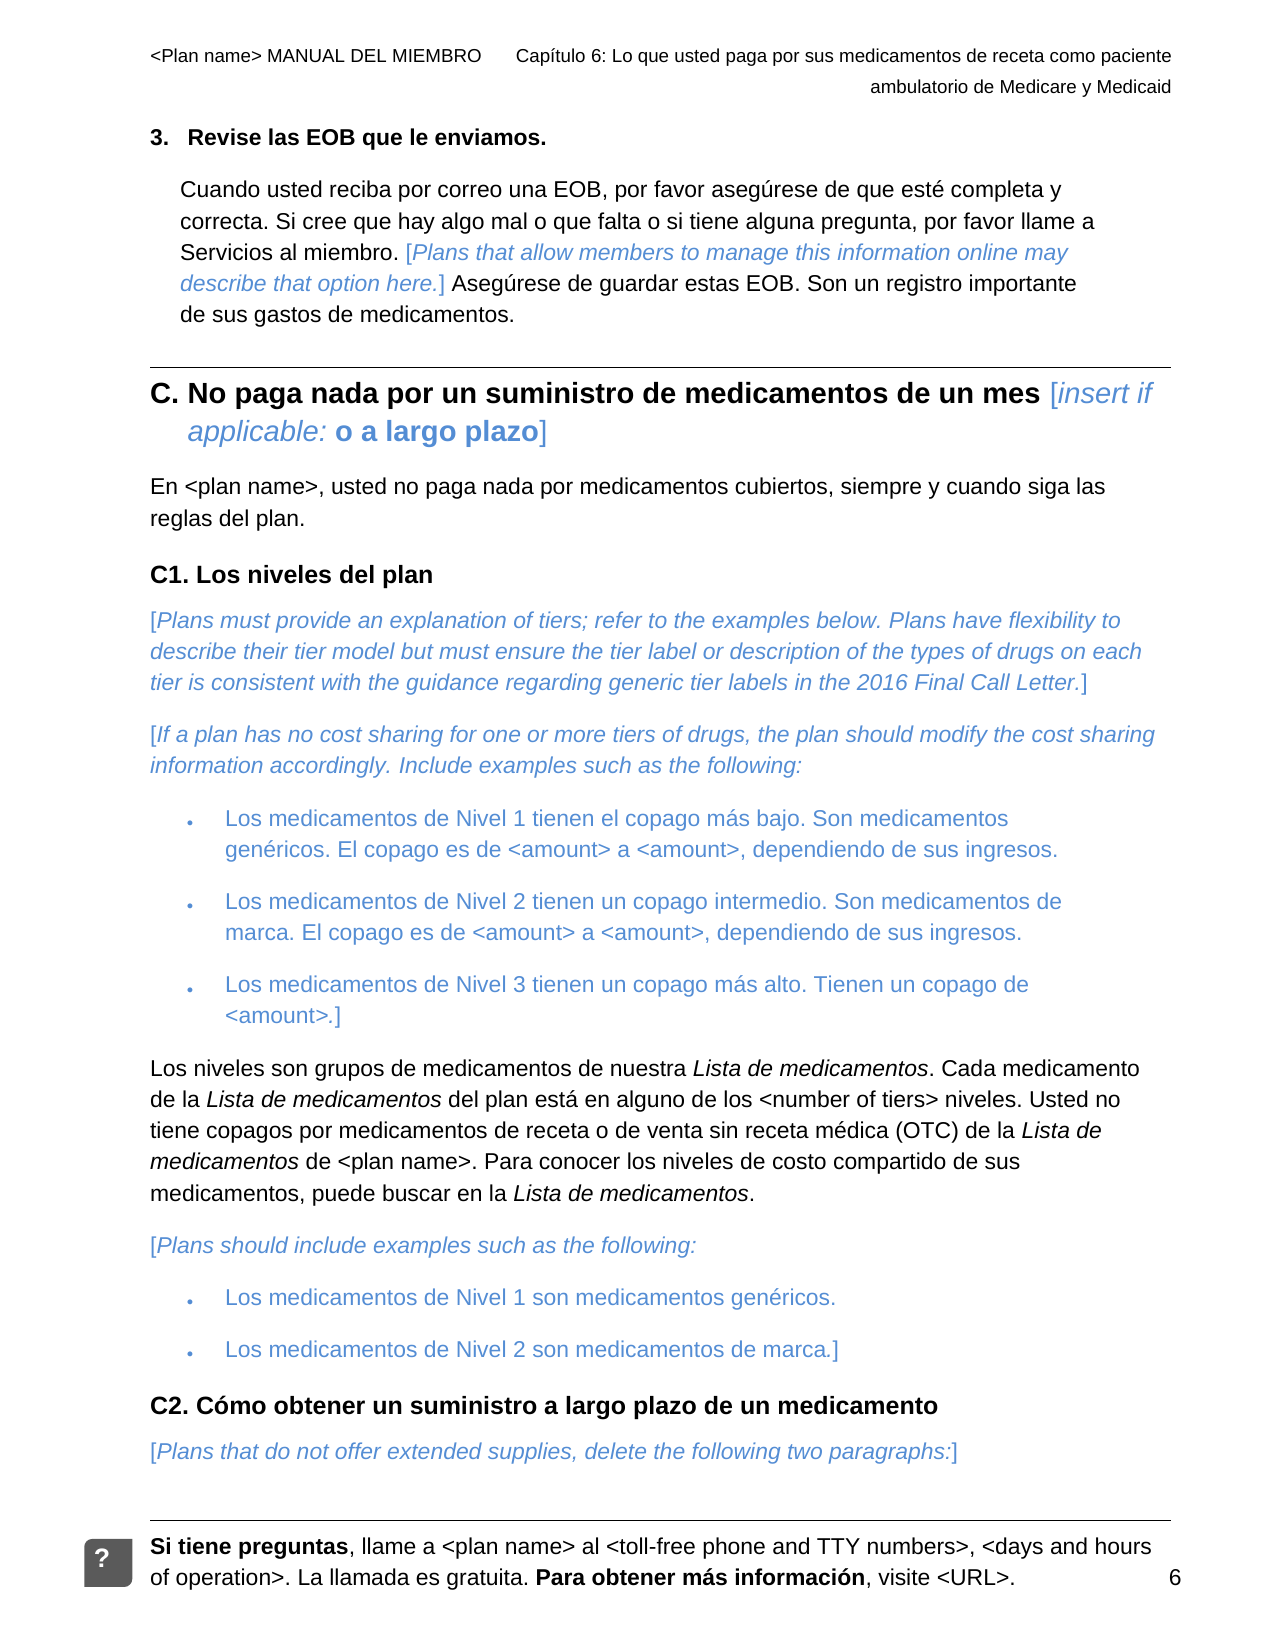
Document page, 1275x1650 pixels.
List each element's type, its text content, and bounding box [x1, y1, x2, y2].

list Los medicamentos de Nivel 2 son medicamentos de marca.] [187, 1332, 1096, 1363]
text En <plan name>, usted no paga nada por medicamentos cubiertos, siempre y cuando siga las reglas del plan. [150, 470, 1171, 532]
text [Plans should include examples such as the following: [150, 1228, 1171, 1259]
list Los medicamentos de Nivel 2 tienen un copago intermedio. Son medicamentos de marca. El copago es de <amount> a <amount>, dependiendo de sus ingresos. [187, 884, 1096, 947]
list Los medicamentos de Nivel 1 son medicamentos genéricos. [187, 1280, 1096, 1311]
subtitle C1. Los niveles del plan [150, 553, 1096, 591]
list Los medicamentos de Nivel 1 tienen el copago más bajo. Son medicamentos genéricos. El copago es de <amount> a <amount>, dependiendo de sus ingresos. [187, 801, 1096, 863]
text [If a plan has no cost sharing for one or more tiers of drugs, the plan should modify the cost sharing information accordingly. Include examples such as the following: [150, 718, 1171, 780]
list Los medicamentos de Nivel 3 tienen un copago más alto. Tienen un copago de <amount>.] [187, 968, 1096, 1030]
text [Plans must provide an explanation of tiers; refer to the examples below. Plans have flexibility to describe their tier model but must ensure the tier label or description of the types of drugs on each tier is consistent with the guidance regarding generic tier labels in the 2016 Final Call Letter.] [150, 603, 1171, 697]
subtitle C2. Cómo obtener un suministro a largo plazo de un medicamento [150, 1384, 1096, 1422]
text Los niveles son grupos de medicamentos de nuestra Lista de medicamentos. Cada medicamento de la Lista de medicamentos del plan está en alguno de los <number of tiers> niveles. Usted no tiene copagos por medicamentos de receta o de venta sin receta médica (OTC) de la Lista de medicamentos de <plan name>. Para conocer los niveles de costo compartido de sus medicamentos, puede buscar en la Lista de medicamentos. [150, 1051, 1171, 1207]
text [Plans that do not offer extended supplies, delete the following two paragraphs:] [150, 1434, 1171, 1466]
text Cuando usted reciba por correo una EOB, por favor asegúrese de que esté completa y correcta. Si cree que hay algo mal o que falta o si tiene alguna pregunta, por favor llame a Servicios al miembro. [Plans that allow members to manage this information online may describe that option here.] Asegúrese de guardar estas EOB. Son un registro importante de sus gastos de medicamentos. [180, 173, 1096, 329]
text 3. Revise las EOB que le enviamos. [150, 121, 1096, 152]
subtitle No paga nada por un suministro de medicamentos de un mes [insert if applicable: o a largo plazo] [150, 368, 1171, 449]
